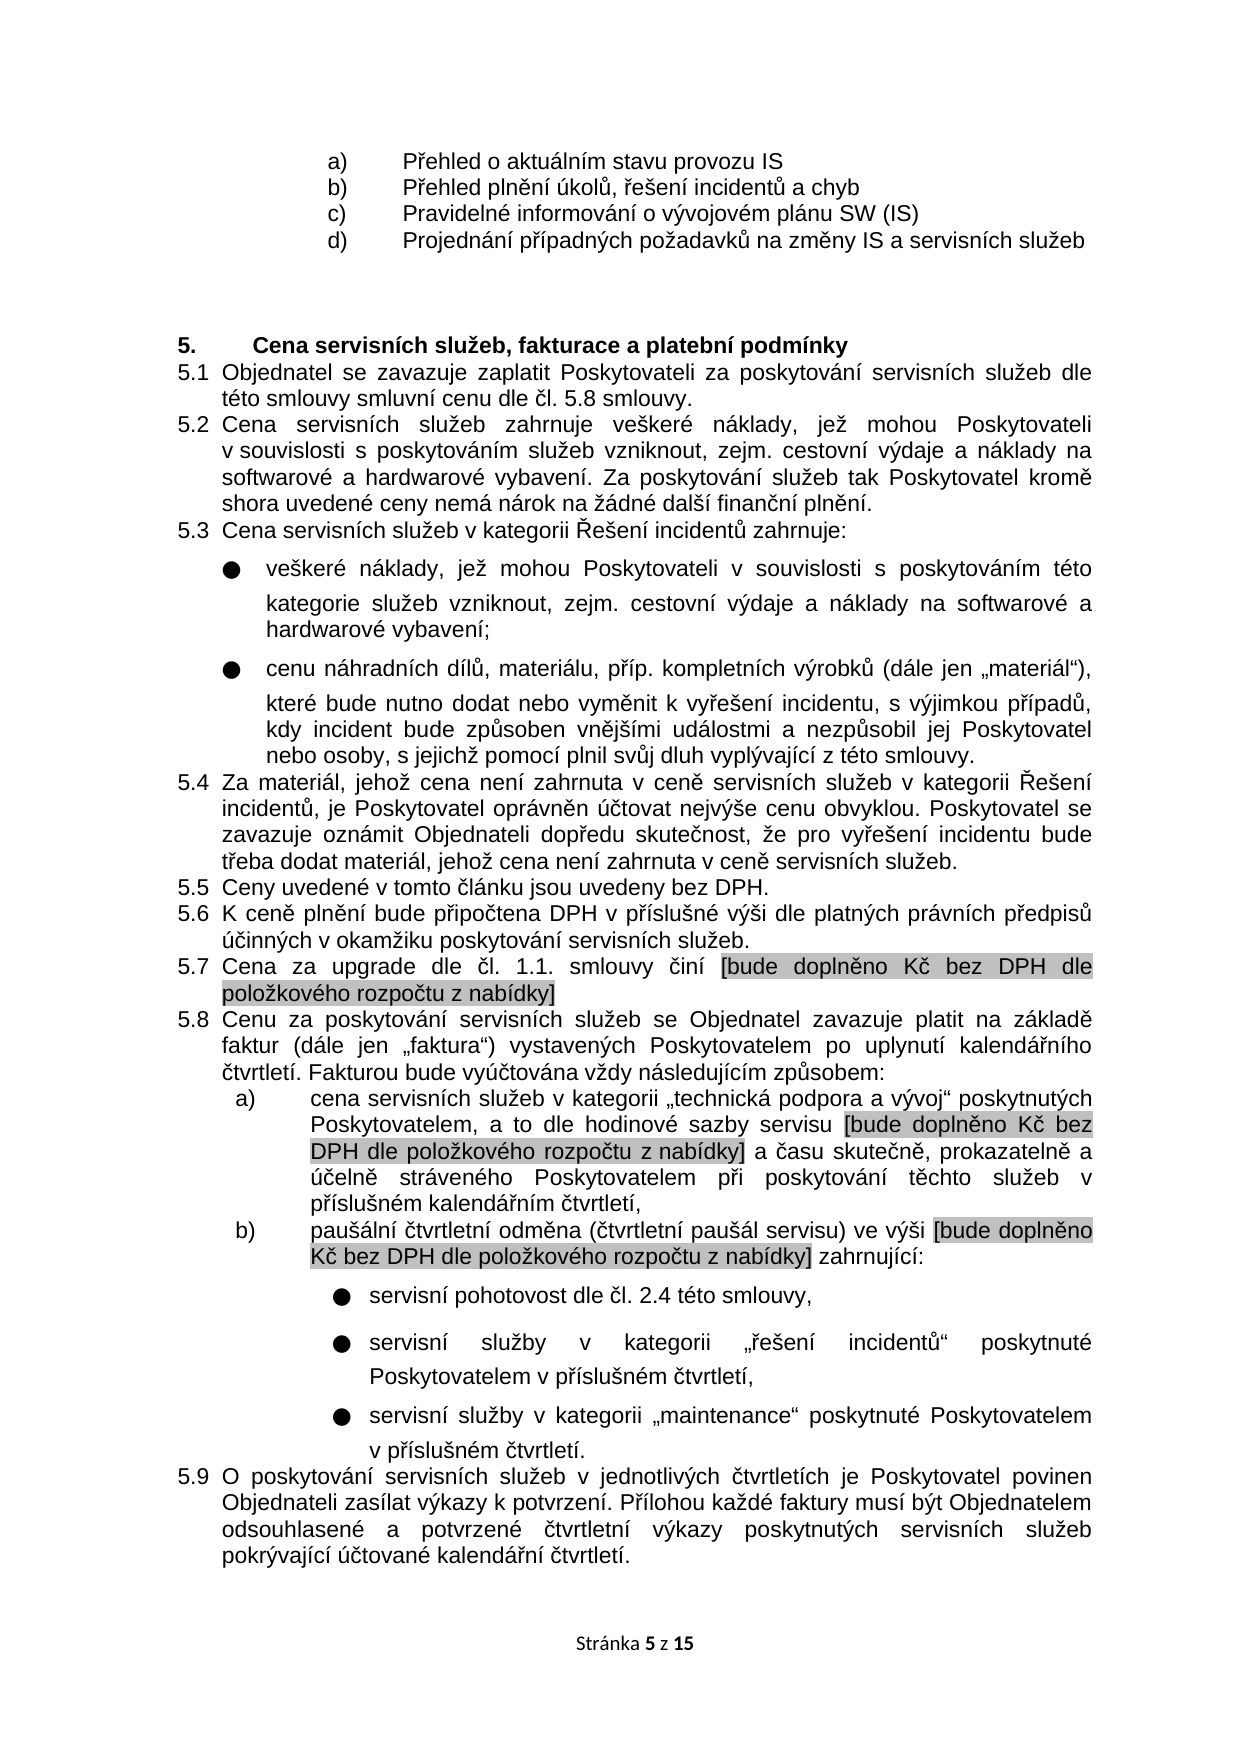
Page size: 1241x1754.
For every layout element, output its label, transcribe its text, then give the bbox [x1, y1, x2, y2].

list paušální čtvrtletní odměna (čtvrtletní paušál servisu) ve výši [bude doplněno Kč bez DPH dle položkového rozpočtu z nabídky] zahrnující: [235, 1217, 1093, 1269]
list Objednatel se zavazuje zaplatit Poskytovateli za poskytování servisních služeb dle této smlouvy smluvní cenu dle čl. 5.8 smlouvy. [177, 358, 1093, 411]
list servisní služby v kategorii „řešení incidentů“ poskytnuté Poskytovatelem v příslušném čtvrtletí, [332, 1316, 1093, 1390]
list Cena za upgrade dle čl. 1.1. smlouvy činí [bude doplněno Kč bez DPH dle položkového rozpočtu z nabídky] [177, 953, 1093, 1006]
list Cena servisních služeb zahrnuje veškeré náklady, jež mohou Poskytovateli v souvislosti s poskytováním služeb vzniknout, zejm. cestovní výdaje a náklady na softwarové a hardwarové vybavení. Za poskytování služeb tak Poskytovatel kromě shora uvedené ceny nemá nárok na žádné další finanční plnění. [177, 411, 1093, 517]
list Za materiál, jehož cena není zahrnuta v ceně servisních služeb v kategorii Řešení incidentů, je Poskytovatel oprávněn účtovat nejvýše cenu obvyklou. Poskytovatel se zavazuje oznámit Objednateli dopředu skutečnost, že pro vyřešení incidentu bude třeba dodat materiál, jehož cena není zahrnuta v ceně servisních služeb. [177, 769, 1093, 874]
list cenu náhradních dílů, materiálu, příp. kompletních výrobků (dále jen „materiál“), které bude nutno dodat nebo vyměnit k vyřešení incidentu, s výjimkou případů, kdy incident bude způsoben vnějšími událostmi a nezpůsobil jej Poskytovatel nebo osoby, s jejichž pomocí plnil svůj dluh vyplývající z této smlouvy. [221, 643, 1093, 769]
list Projednání případných požadavků na změny IS a servisních služeb [327, 227, 1093, 253]
list Přehled o aktuálním stavu provozu IS [327, 148, 1093, 174]
list Cena servisních služeb, fakturace a platební podmínky [177, 332, 1093, 358]
list Přehled plnění úkolů, řešení incidentů a chyb [327, 174, 1093, 200]
list servisní pohotovost dle čl. 2.4 této smlouvy, [332, 1269, 1093, 1316]
list K ceně plnění bude připočtena DPH v příslušné výši dle platných právních předpisů účinných v okamžiku poskytování servisních služeb. [177, 900, 1093, 953]
list O poskytování servisních služeb v jednotlivých čtvrtletích je Poskytovatel povinen Objednateli zasílat výkazy k potvrzení. Přílohou každé faktury musí být Objednatelem odsouhlasené a potvrzené čtvrtletní výkazy poskytnutých servisních služeb pokrývající účtované kalendářní čtvrtletí. [177, 1463, 1093, 1568]
list veškeré náklady, jež mohou Poskytovateli v souvislosti s poskytováním této kategorie služeb vzniknout, zejm. cestovní výdaje a náklady na softwarové a hardwarové vybavení; [221, 543, 1093, 643]
list servisní služby v kategorii „maintenance“ poskytnuté Poskytovatelem v příslušném čtvrtletí. [332, 1390, 1093, 1463]
list Cena servisních služeb v kategorii Řešení incidentů zahrnuje: [177, 517, 1093, 543]
list Ceny uvedené v tomto článku jsou uvedeny bez DPH. [177, 874, 1093, 900]
list cena servisních služeb v kategorii „technická podpora a vývoj“ poskytnutých Poskytovatelem, a to dle hodinové sazby servisu [bude doplněno Kč bez DPH dle položkového rozpočtu z nabídky] a času skutečně, prokazatelně a účelně stráveného Poskytovatelem při poskytování těchto služeb v příslušném kalendářním čtvrtletí, [235, 1085, 1093, 1217]
list Cenu za poskytování servisních služeb se Objednatel zavazuje platit na základě faktur (dále jen „faktura“) vystavených Poskytovatelem po uplynutí kalendářního čtvrtletí. Fakturou bude vyúčtována vždy následujícím způsobem: [177, 1006, 1093, 1085]
list Pravidelné informování o vývojovém plánu SW (IS) [327, 200, 1093, 227]
